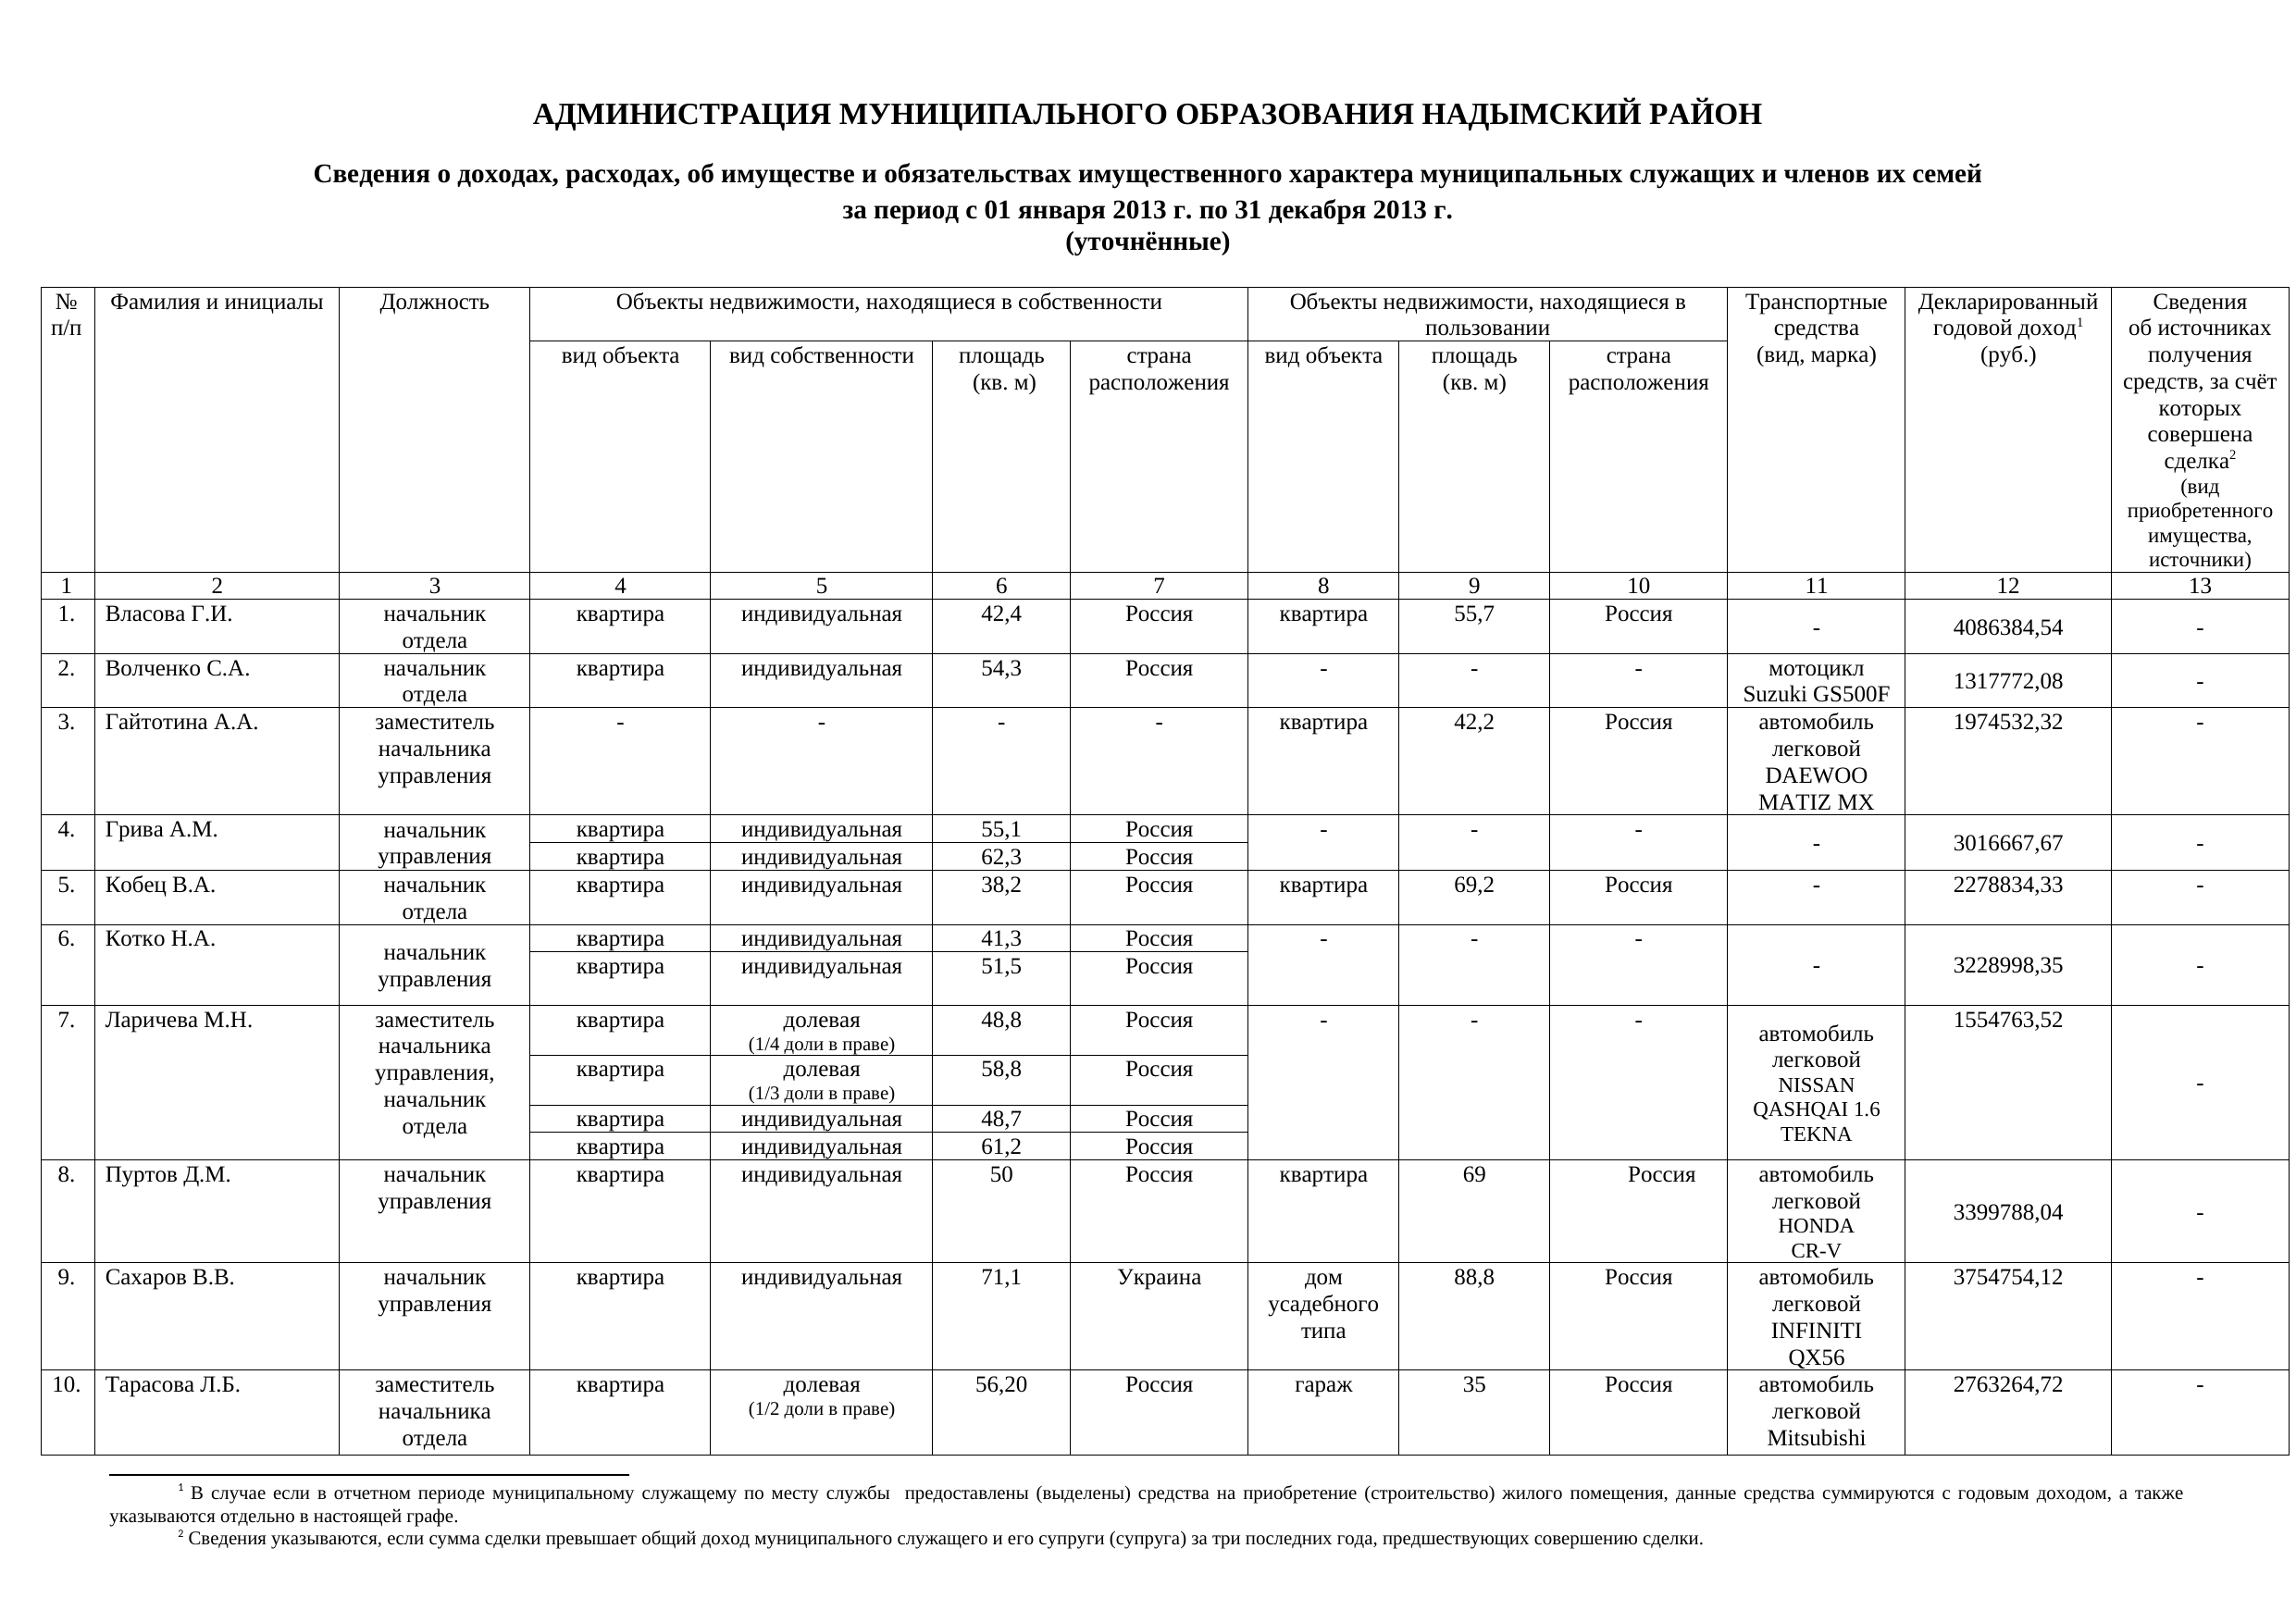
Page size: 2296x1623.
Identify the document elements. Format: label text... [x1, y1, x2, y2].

table_cell - [933, 708, 1070, 814]
table_cell - [1248, 654, 1398, 707]
table_cell - [2112, 1370, 2289, 1455]
table_cell - [2112, 1263, 2289, 1369]
table_cell вид собственности [711, 341, 932, 571]
table_cell Россия [1071, 952, 1247, 1005]
table_cell Украина [1071, 1263, 1247, 1369]
table_cell начальник управления [340, 1263, 529, 1369]
table_cell 2. [42, 654, 94, 707]
table_cell 4. [42, 815, 94, 870]
table_cell гараж [1248, 1370, 1398, 1455]
table_cell - [1071, 708, 1247, 814]
table_cell долевая (1/4 доли в праве) [711, 1006, 932, 1054]
table_cell - [2112, 654, 2289, 707]
table_cell индивидуальная [711, 1263, 932, 1369]
table_cell - [1550, 925, 1727, 1005]
table_cell - [1248, 925, 1398, 1005]
table_cell 71,1 [933, 1263, 1070, 1369]
table_cell 6 [933, 573, 1070, 599]
table_cell заместитель начальника управления, начальник отдела [340, 1006, 529, 1159]
table_cell Россия [1550, 708, 1727, 814]
table_cell индивидуальная [711, 952, 932, 1005]
table_cell - [1248, 1006, 1398, 1159]
table_cell 5 [711, 573, 932, 599]
table_cell - [1399, 654, 1549, 707]
table_header № п/п [42, 288, 94, 571]
table_cell - [530, 708, 710, 814]
table_cell квартира [530, 654, 710, 707]
table_cell индивидуальная [711, 843, 932, 870]
table_cell 1554763,52 [1905, 1006, 2111, 1159]
table_cell 1. [42, 600, 94, 653]
table_cell 4 [530, 573, 710, 599]
table_cell индивидуальная [711, 925, 932, 951]
table_cell индивидуальная [711, 654, 932, 707]
text Сведения о доходах, расходах, об имуществе и обязательствах имущественного характера муниципальных служащих и членов их семей [109, 158, 2186, 189]
table_cell площадь (кв. м) [1399, 341, 1549, 571]
table_cell страна расположения [1550, 341, 1727, 571]
table_cell автомобиль легковой INFINITI QX56 [1728, 1263, 1905, 1369]
table_cell - [2112, 1006, 2289, 1159]
table_cell квартира [530, 1056, 710, 1104]
table_cell 58,8 [933, 1056, 1070, 1104]
table_cell 35 [1399, 1370, 1549, 1455]
table_header Объекты недвижимости, находящиеся в пользовании [1248, 288, 1727, 341]
table_cell вид объекта [530, 341, 710, 571]
table_cell Грива А.М. [95, 815, 339, 870]
table_cell квартира [530, 600, 710, 653]
table_cell 54,3 [933, 654, 1070, 707]
table_cell начальник управления [340, 925, 529, 1005]
table_cell 3 [340, 573, 529, 599]
table_cell - [2112, 600, 2289, 653]
table_cell Россия [1071, 1370, 1247, 1455]
table_cell страна расположения [1071, 341, 1247, 571]
table_cell 6. [42, 925, 94, 1005]
table_cell квартира [530, 925, 710, 951]
table_cell вид объекта [1248, 341, 1398, 571]
table_cell индивидуальная [711, 871, 932, 923]
table_cell - [1550, 815, 1727, 870]
table_cell 7. [42, 1006, 94, 1159]
table_cell Россия [1071, 871, 1247, 923]
table_cell заместитель начальника отдела [340, 1370, 529, 1455]
table_cell квартира [530, 1160, 710, 1262]
table_cell автомобиль легковой HONDA CR-V [1728, 1160, 1905, 1262]
table_header Сведения об источниках получения средств, за счёт которых совершена сделка (вид приобретенного имущества, источники) [2112, 288, 2289, 571]
table_cell Гайтотина А.А. [95, 708, 339, 814]
table_cell квартира [530, 1006, 710, 1054]
table_cell Власова Г.И. [95, 600, 339, 653]
table_cell Волченко С.А. [95, 654, 339, 707]
table_cell Россия [1071, 815, 1247, 842]
table_cell - [1728, 600, 1905, 653]
table_cell Россия [1071, 1056, 1247, 1104]
table_cell - [1728, 925, 1905, 1005]
table_cell Россия [1071, 1133, 1247, 1159]
table_cell Котко Н.А. [95, 925, 339, 1005]
table_cell 7 [1071, 573, 1247, 599]
table_cell Россия [1071, 654, 1247, 707]
table_cell 1317772,08 [1905, 654, 2111, 707]
table_cell Ларичева М.Н. [95, 1006, 339, 1159]
table_cell 51,5 [933, 952, 1070, 1005]
table_cell заместитель начальника управления [340, 708, 529, 814]
text (уточнённые) [109, 225, 2186, 255]
table_cell 69,2 [1399, 871, 1549, 923]
table_cell автомобиль легковой Mitsubishi [1728, 1370, 1905, 1455]
table_cell 3. [42, 708, 94, 814]
table_cell Сахаров В.В. [95, 1263, 339, 1369]
table_cell - [2112, 815, 2289, 870]
table_cell 13 [2112, 573, 2289, 599]
table_cell - [1728, 871, 1905, 923]
table_cell 2763264,72 [1905, 1370, 2111, 1455]
table_cell - [2112, 925, 2289, 1005]
table_cell начальник управления [340, 815, 529, 870]
table_cell квартира [530, 1133, 710, 1159]
table_cell - [1550, 1006, 1727, 1159]
table_cell Россия [1550, 600, 1727, 653]
table_cell дом усадебного типа [1248, 1263, 1398, 1369]
table_cell начальник управления [340, 1160, 529, 1262]
table_cell - [1399, 925, 1549, 1005]
table_cell 1974532,32 [1905, 708, 2111, 814]
table_cell Россия [1071, 1006, 1247, 1054]
table_cell 69 [1399, 1160, 1549, 1262]
table_cell квартира [530, 952, 710, 1005]
table_cell 5. [42, 871, 94, 923]
table_cell - [711, 708, 932, 814]
table_cell начальник отдела [340, 654, 529, 707]
table_cell Россия [1071, 600, 1247, 653]
table_cell - [1248, 815, 1398, 870]
table_cell 88,8 [1399, 1263, 1549, 1369]
table_cell Россия [1550, 1160, 1727, 1262]
table_cell 38,2 [933, 871, 1070, 923]
table_cell 8. [42, 1160, 94, 1262]
table_cell 3016667,67 [1905, 815, 2111, 870]
table_cell 61,2 [933, 1133, 1070, 1159]
table_cell 10 [1550, 573, 1727, 599]
table_cell автомобиль легковой NISSAN QASHQAI 1.6 TEKNA [1728, 1006, 1905, 1159]
table_cell квартира [530, 1106, 710, 1132]
table_cell начальник отдела [340, 600, 529, 653]
table_cell индивидуальная [711, 1160, 932, 1262]
table_cell 55,7 [1399, 600, 1549, 653]
table_cell 2 [95, 573, 339, 599]
table_header Фамилия и инициалы [95, 288, 339, 571]
table_cell площадь (кв. м) [933, 341, 1070, 571]
table_cell 2278834,33 [1905, 871, 2111, 923]
table_cell мотоцикл Suzuki GS500F [1728, 654, 1905, 707]
table_cell квартира [530, 815, 710, 842]
table_cell 41,3 [933, 925, 1070, 951]
table_cell Россия [1071, 925, 1247, 951]
table_cell 62,3 [933, 843, 1070, 870]
table_cell - [1399, 815, 1549, 870]
table_cell 42,4 [933, 600, 1070, 653]
table_cell 48,7 [933, 1106, 1070, 1132]
table_header Транспортные средства (вид, марка) [1728, 288, 1905, 571]
table_cell Тарасова Л.Б. [95, 1370, 339, 1455]
table_cell начальник отдела [340, 871, 529, 923]
table_cell индивидуальная [711, 1133, 932, 1159]
table_cell индивидуальная [711, 1106, 932, 1132]
table_cell 12 [1905, 573, 2111, 599]
table_cell 8 [1248, 573, 1398, 599]
table_cell квартира [530, 871, 710, 923]
table_cell 4086384,54 [1905, 600, 2111, 653]
table_cell 3399788,04 [1905, 1160, 2111, 1262]
table_cell - [2112, 871, 2289, 923]
table_cell индивидуальная [711, 600, 932, 653]
table_cell 9 [1399, 573, 1549, 599]
table_cell 11 [1728, 573, 1905, 599]
table_cell квартира [1248, 871, 1398, 923]
table_cell 42,2 [1399, 708, 1549, 814]
table_cell квартира [1248, 600, 1398, 653]
table_cell автомобиль легковой DAEWOO MATIZ МХ [1728, 708, 1905, 814]
table_cell - [1399, 1006, 1549, 1159]
table_cell Пуртов Д.М. [95, 1160, 339, 1262]
table_cell Россия [1071, 1106, 1247, 1132]
table_cell 1 [42, 573, 94, 599]
table_header Должность [340, 288, 529, 571]
table_cell 9. [42, 1263, 94, 1369]
table_cell - [1728, 815, 1905, 870]
table_cell 48,8 [933, 1006, 1070, 1054]
text АДМИНИСТРАЦИЯ МУНИЦИПАЛЬНОГО ОБРАЗОВАНИЯ НАДЫМСКИЙ РАЙОН [109, 95, 2186, 131]
table_cell Россия [1071, 843, 1247, 870]
table_header Декларированный годовой доход (руб.) [1905, 288, 2111, 571]
table_cell квартира [1248, 708, 1398, 814]
table_cell квартира [530, 1370, 710, 1455]
table_cell индивидуальная [711, 815, 932, 842]
table_cell Россия [1550, 1263, 1727, 1369]
table_cell квартира [530, 1263, 710, 1369]
table_cell 55,1 [933, 815, 1070, 842]
table_cell Россия [1550, 871, 1727, 923]
table_cell квартира [1248, 1160, 1398, 1262]
table_cell 10. [42, 1370, 94, 1455]
table_cell - [2112, 1160, 2289, 1262]
table_cell - [1550, 654, 1727, 707]
table_cell 50 [933, 1160, 1070, 1262]
table_cell 56,20 [933, 1370, 1070, 1455]
table_cell Россия [1071, 1160, 1247, 1262]
table_cell 3228998,35 [1905, 925, 2111, 1005]
table_cell Кобец В.А. [95, 871, 339, 923]
table_cell долевая (1/3 доли в праве) [711, 1056, 932, 1104]
table_cell долевая (1/2 доли в праве) [711, 1370, 932, 1455]
table_cell Россия [1550, 1370, 1727, 1455]
table_cell 3754754,12 [1905, 1263, 2111, 1369]
text за период с 01 января 2013 г. по 31 декабря 2013 г. [109, 193, 2186, 225]
table_header Объекты недвижимости, находящиеся в собственности [530, 288, 1247, 341]
table_cell квартира [530, 843, 710, 870]
table_cell - [2112, 708, 2289, 814]
